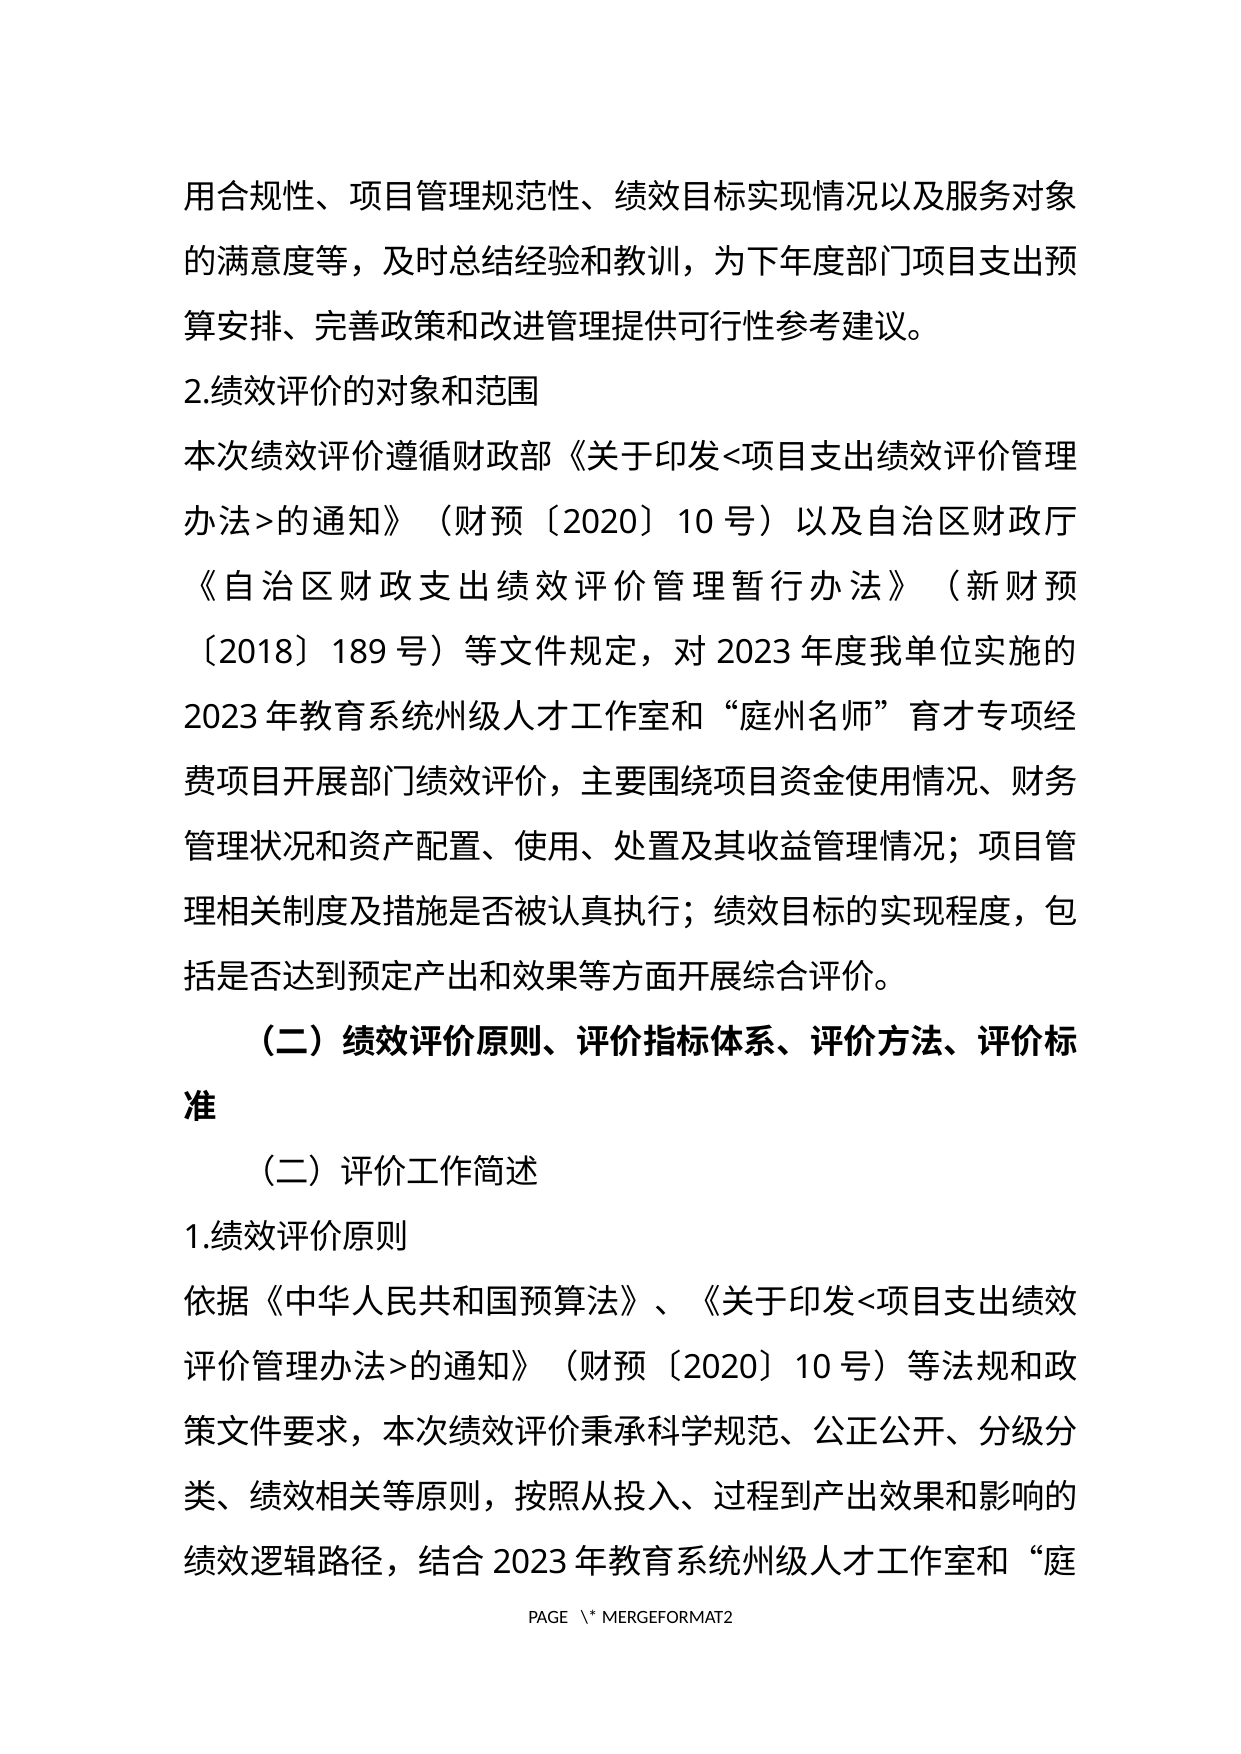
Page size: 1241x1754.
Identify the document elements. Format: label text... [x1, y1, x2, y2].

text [183, 1137, 1078, 1592]
text （二）绩效评价原则、评价指标体系、评价方法、评价标准 [183, 1007, 1078, 1137]
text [183, 162, 1078, 1007]
